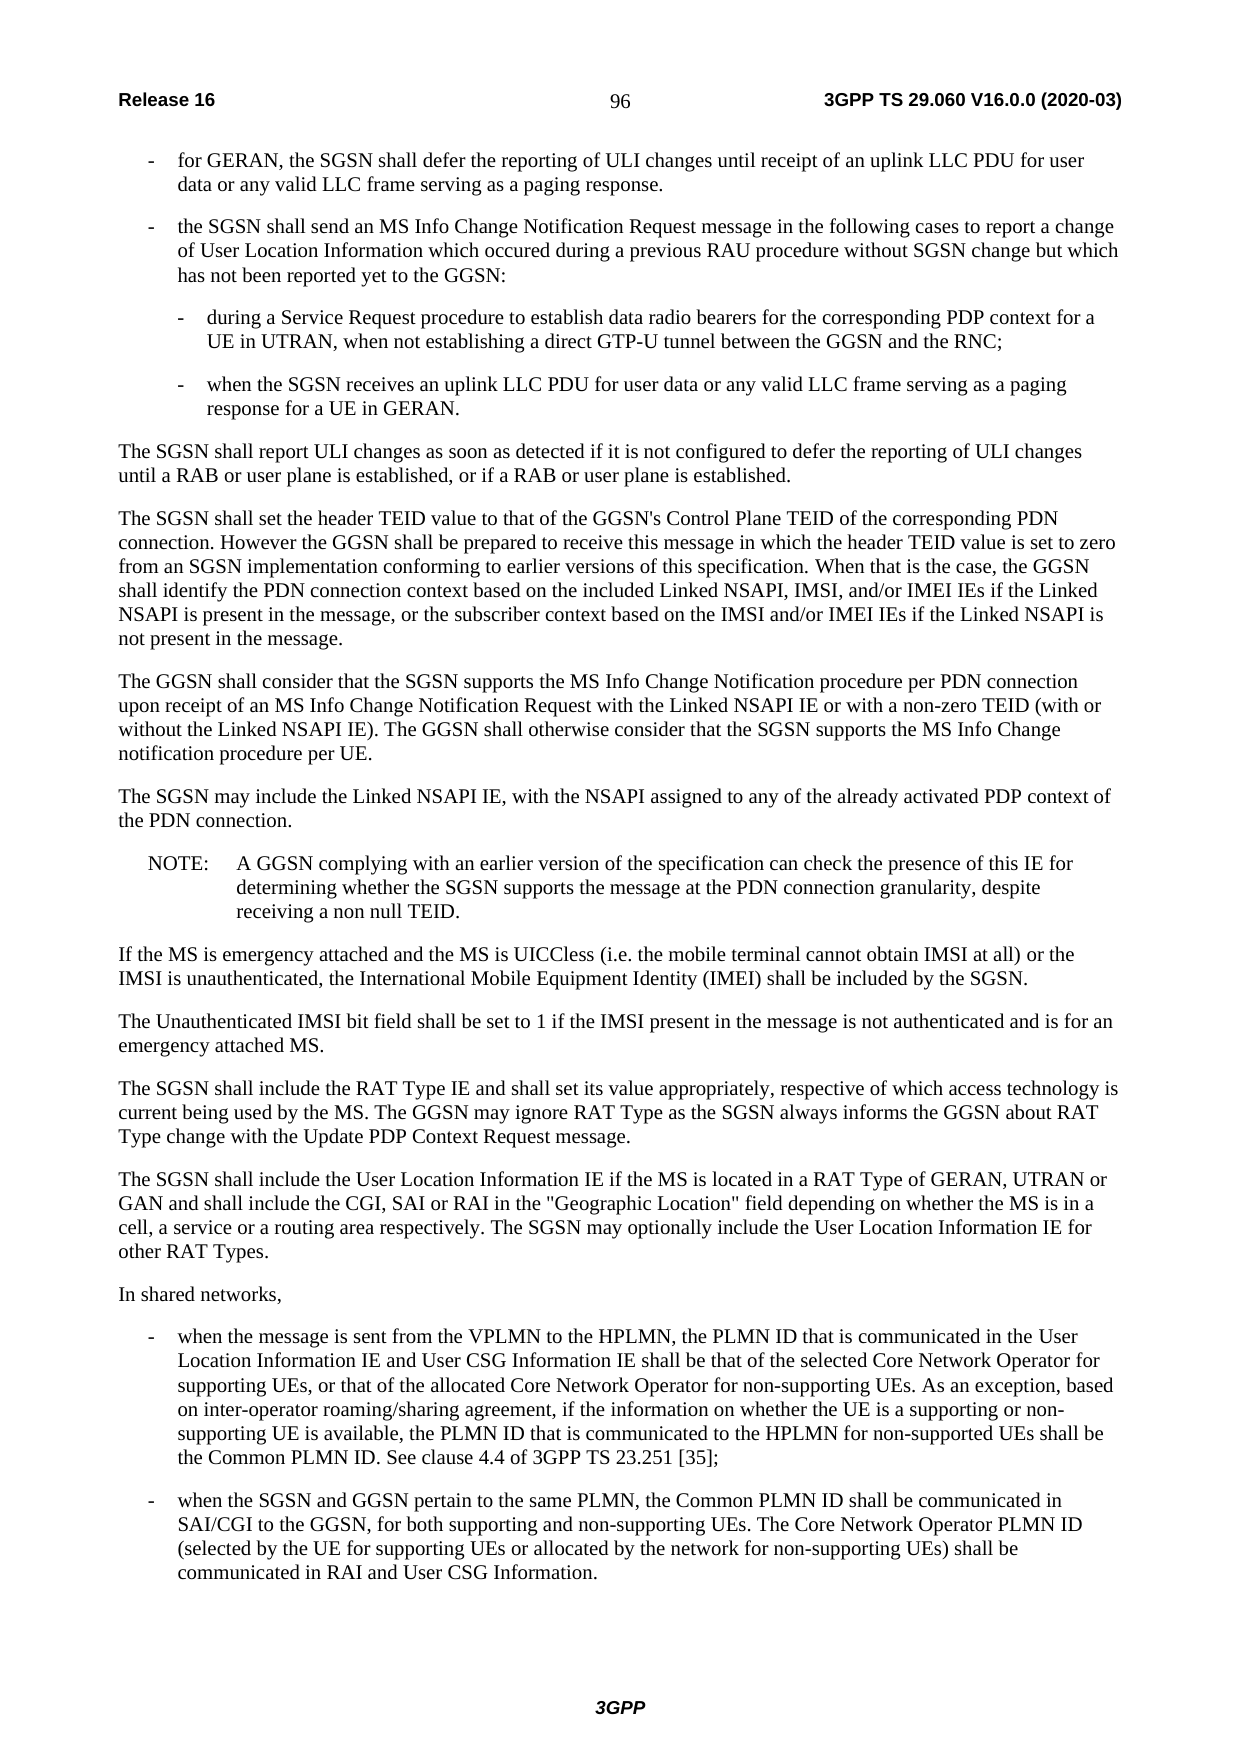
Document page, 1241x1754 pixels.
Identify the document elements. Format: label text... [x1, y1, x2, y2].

text The Unauthenticated IMSI bit field shall be set to 1 if the IMSI present in the message is not authenticated and is for an emergency attached MS. [118, 1009, 1122, 1057]
text The SGSN shall include the User Location Information IE if the MS is located in a RAT Type of GERAN, UTRAN or GAN and shall include the CGI, SAI or RAI in the "Geographic Location" field depending on whether the MS is in a cell, a service or a routing area respectively. The SGSN may optionally include the User Location Information IE for other RAT Types. [118, 1167, 1122, 1263]
text The SGSN shall report ULI changes as soon as detected if it is not configured to defer the reporting of ULI changes until a RAB or user plane is established, or if a RAB or user plane is established. [118, 439, 1122, 487]
text The SGSN shall set the header TEID value to that of the GGSN's Control Plane TEID of the corresponding PDN connection. However the GGSN shall be prepared to receive this message in which the header TEID value is set to zero from an SGSN implementation conforming to earlier versions of this specification. When that is the case, the GGSN shall identify the PDN connection context based on the included Linked NSAPI, IMSI, and/or IMEI IEs if the Linked NSAPI is present in the message, or the subscriber context based on the IMSI and/or IMEI IEs if the Linked NSAPI is not present in the message. [118, 506, 1122, 650]
text The SGSN may include the Linked NSAPI IE, with the NSAPI assigned to any of the already activated PDP context of the PDN connection. [118, 784, 1122, 832]
text - for GERAN, the SGSN shall defer the reporting of ULI changes until receipt of an uplink LLC PDU for user data or any valid LLC frame serving as a paging response. [148, 147, 1122, 196]
text - when the SGSN and GGSN pertain to the same PLMN, the Common PLMN ID shall be communicated in SAI/CGI to the GGSN, for both supporting and non-supporting UEs. The Core Network Operator PLMN ID (selected by the UE for supporting UEs or allocated by the network for non-supporting UEs) shall be communicated in RAI and User CSG Information. [148, 1487, 1122, 1584]
text The GGSN shall consider that the SGSN supports the MS Info Change Notification procedure per PDN connection upon receipt of an MS Info Change Notification Request with the Linked NSAPI IE or with a non-zero TEID (with or without the Linked NSAPI IE). The GGSN shall otherwise consider that the SGSN supports the MS Info Change notification procedure per UE. [118, 669, 1122, 765]
text The SGSN shall include the RAT Type IE and shall set its value appropriately, respective of which access technology is current being used by the MS. The GGSN may ignore RAT Type as the SGSN always informs the GGSN about RAT Type change with the Update PDP Context Request message. [118, 1076, 1122, 1148]
text - during a Service Request procedure to establish data radio bearers for the corresponding PDP context for a UE in UTRAN, when not establishing a direct GTP-U tunnel between the GGSN and the RNC; [177, 305, 1122, 353]
text - when the message is sent from the VPLMN to the HPLMN, the PLMN ID that is communicated in the User Location Information IE and User CSG Information IE shall be that of the selected Core Network Operator for supporting UEs, or that of the allocated Core Network Operator for non-supporting UEs. As an exception, based on inter-operator roaming/sharing agreement, if the information on whether the UE is a supporting or non-supporting UE is available, the PLMN ID that is communicated to the HPLMN for non-supported UEs shall be the Common PLMN ID. See clause 4.4 of 3GPP TS 23.251 [35]; [148, 1324, 1122, 1469]
text If the MS is emergency attached and the MS is UICCless (i.e. the mobile terminal cannot obtain IMSI at all) or the IMSI is unauthenticated, the International Mobile Equipment Identity (IMEI) shall be included by the SGSN. [118, 942, 1122, 990]
text - when the SGSN receives an uplink LLC PDU for user data or any valid LLC frame serving as a paging response for a UE in GERAN. [177, 372, 1122, 420]
text In shared networks, [118, 1282, 1122, 1306]
text - the SGSN shall send an MS Info Change Notification Request message in the following cases to report a change of User Location Information which occured during a previous RAU procedure without SGSN change but which has not been reported yet to the GGSN: [148, 214, 1122, 287]
text NOTE: A GGSN complying with an earlier version of the specification can check the presence of this IE for determining whether the SGSN supports the message at the PDN connection granularity, despite receiving a non null TEID. [148, 851, 1122, 923]
